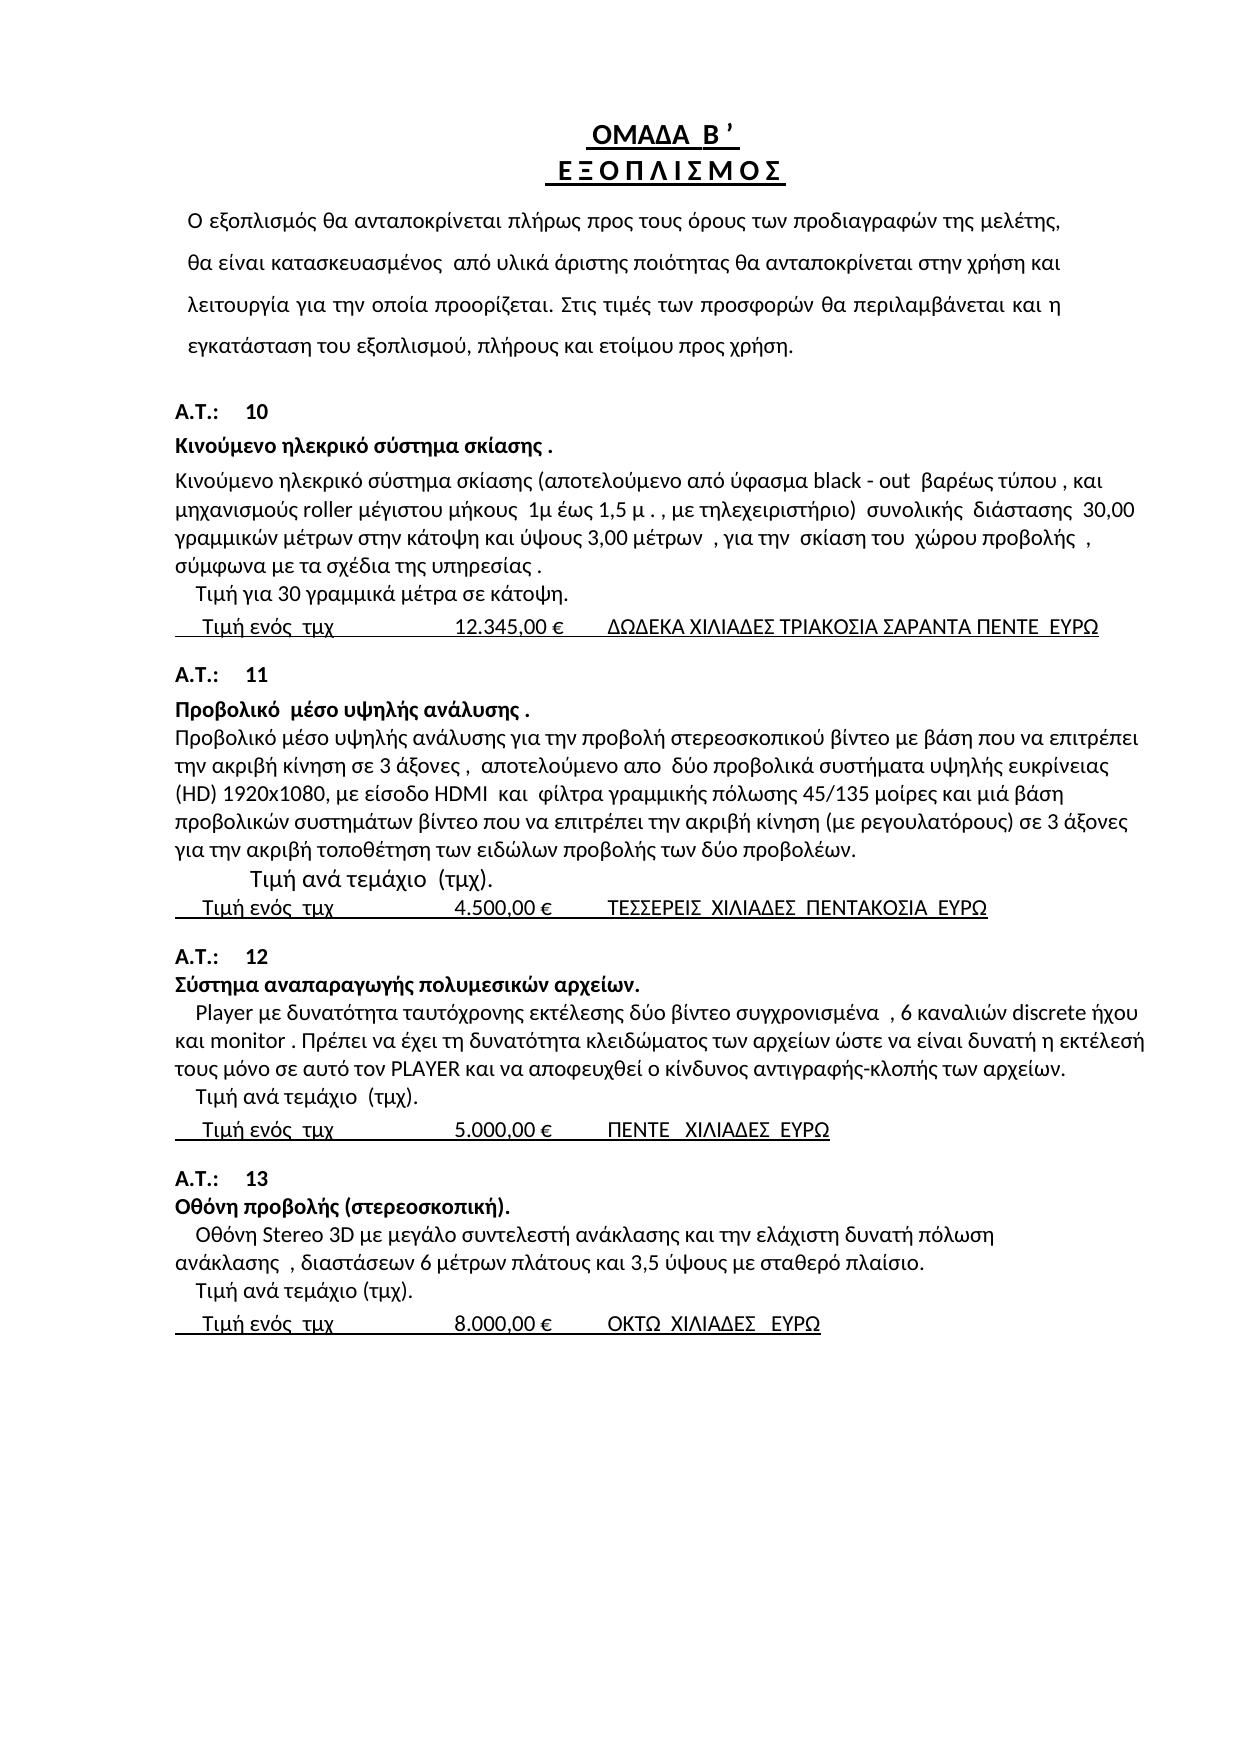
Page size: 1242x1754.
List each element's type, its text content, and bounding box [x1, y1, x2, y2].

text Τιμή ενός τμχ 5.000,00 € ΠΕΝΤΕ ΧΙΛΙΑΔΕΣ ΕΥΡΩ [175, 1115, 1156, 1143]
text Α.Τ.: 12 [175, 942, 1156, 970]
text Κινούμενο ηλεκρικό σύστημα σκίασης (αποτελούμενο από ύφασμα black - out βαρέως τύπου , και μηχανισμούς roller μέγιστου μήκους 1μ έως 1,5 μ . , με τηλεχειριστήριο) συνολικής διάστασης 30,00 γραμμικών μέτρων στην κάτοψη και ύψους 3,00 μέτρων , για την σκίαση του χώρου προβολής , σύμφωνα με τα σχέδια της υπηρεσίας . [175, 467, 1156, 579]
text Τιμή ενός τμχ 12.345,00 € ΔΩΔΕΚΑ ΧΙΛΙΑΔΕΣ ΤΡΙΑΚΟΣΙΑ ΣΑΡΑΝΤΑ ΠΕΝΤΕ ΕΥΡΩ [175, 612, 1156, 640]
text Τιμή ανά τεμάχιο (τμχ). [175, 863, 1156, 893]
text Σύστημα αναπαραγωγής πολυμεσικών αρχείων. [175, 970, 1156, 998]
text Οθόνη Stereo 3D με μεγάλο συντελεστή ανάκλασης και την ελάχιστη δυνατή πόλωση ανάκλασης , διαστάσεων 6 μέτρων πλάτους και 3,5 ύψους με σταθερό πλαίσιο. [175, 1220, 1156, 1276]
text ΕΞΟΠΛΙΣΜΟΣ [249, 152, 1076, 188]
text Τιμή ενός τμχ 8.000,00 € ΟΚΤΩ ΧΙΛΙΑΔΕΣ ΕΥΡΩ [175, 1309, 1156, 1337]
text Τιμή ανά τεμάχιο (τμχ). [175, 1276, 1156, 1304]
text Προβολικό μέσο υψηλής ανάλυσης . [175, 695, 1156, 723]
text Ο εξοπλισμός θα ανταποκρίνεται πλήρως προς τους όρους των προδιαγραφών της μελέτης, θα είναι κατασκευασμένος από υλικά άριστης ποιότητας θα ανταποκρίνεται στην χρήση και λειτουργία για την οποία προορίζεται. Στις τιμές των προσφορών θα περιλαμβάνεται και η εγκατάσταση του εξοπλισμού, πλήρους και ετοίμου προς χρήση. [187, 206, 1061, 360]
text Α.Τ.: 13 [175, 1164, 1156, 1192]
text ΟΜΑΔΑ Β ’ [341, 116, 978, 152]
text Τιμή ανά τεμάχιο (τμχ). [175, 1082, 1156, 1110]
text Τιμή για 30 γραμμικά μέτρα σε κάτοψη. [175, 579, 1156, 607]
text Player με δυνατότητα ταυτόχρονης εκτέλεσης δύο βίντεο συγχρονισμένα , 6 καναλιών discrete ήχου και monitor . Πρέπει να έχει τη δυνατότητα κλειδώματος των αρχείων ώστε να είναι δυνατή η εκτέλεσή τους μόνο σε αυτό τον PLAYER και να αποφευχθεί ο κίνδυνος αντιγραφής-κλοπής των αρχείων. [175, 998, 1156, 1082]
text Κινούμενο ηλεκρικό σύστημα σκίασης . [175, 431, 1156, 459]
text Α.Τ.: 10 [175, 397, 1156, 425]
text Προβολικό μέσο υψηλής ανάλυσης για την προβολή στερεοσκοπικού βίντεο με βάση που να επιτρέπει την ακριβή κίνηση σε 3 άξονες , αποτελούμενο απο δύο προβολικά συστήματα υψηλής ευκρίνειας (HD) 1920x1080, με είσοδο HDMI και φίλτρα γραμμικής πόλωσης 45/135 μοίρες και μιά βάση προβολικών συστημάτων βίντεο που να επιτρέπει την ακριβή κίνηση (με ρεγουλατόρους) σε 3 άξονες για την ακριβή τοποθέτηση των ειδώλων προβολής των δύο προβολέων. [175, 723, 1156, 863]
text Τιμή ενός τμχ 4.500,00 € ΤΕΣΣΕΡΕΙΣ ΧΙΛΙΑΔΕΣ ΠΕΝΤΑΚΟΣΙΑ ΕΥΡΩ [175, 893, 1156, 921]
text Α.Τ.: 11 [175, 661, 1156, 688]
text Οθόνη προβολής (στερεοσκοπική). [175, 1192, 1156, 1220]
